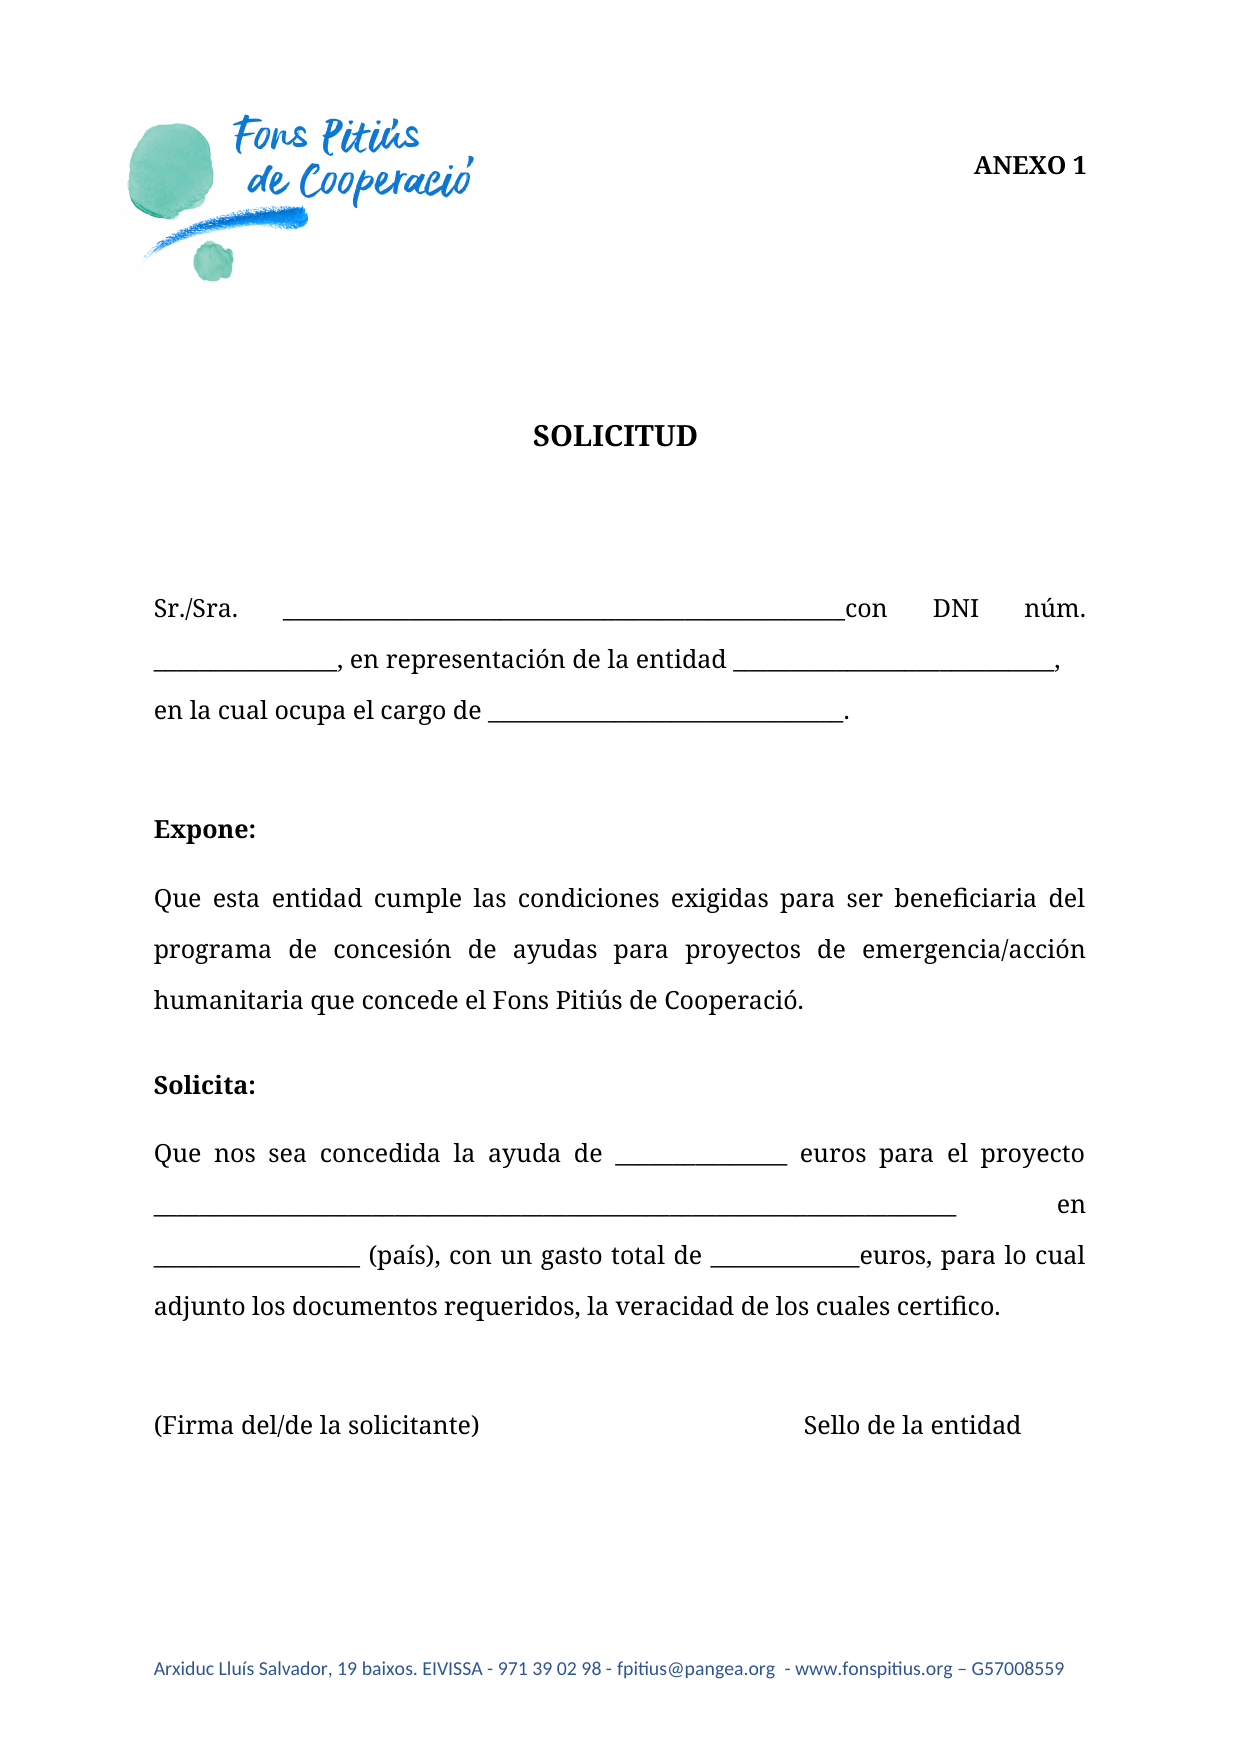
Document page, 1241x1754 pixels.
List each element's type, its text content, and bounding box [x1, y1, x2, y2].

text Que esta entidad cumple las condiciones exigidas para ser beneficiaria del programa de concesión de ayudas para proyectos de emergencia/acción humanitaria que concede el Fons Pitiús de Cooperació. [153, 880, 1087, 1016]
picture [81, 75, 521, 305]
text (Firma del/de la solicitante) Sello de la entidad [153, 1408, 1087, 1442]
text SOLICITUD [153, 415, 1087, 454]
text Sr./Sra. _________________________________________________con DNI núm. ________________, en representación de la entidad ____________________________, [153, 591, 1087, 676]
text en la cual ocupa el cargo de _______________________________. [153, 693, 1087, 727]
text Expone: [153, 812, 1087, 846]
subtitle ANEXO 1 [521, 148, 1087, 182]
text Que nos sea concedida la ayuda de _______________ euros para el proyecto ______________________________________________________________________ en __________________ (país), con un gasto total de _____________euros, para lo cual adjunto los documentos requeridos, la veracidad de los cuales certifico. [153, 1136, 1087, 1323]
text Solicita: [153, 1067, 1087, 1101]
